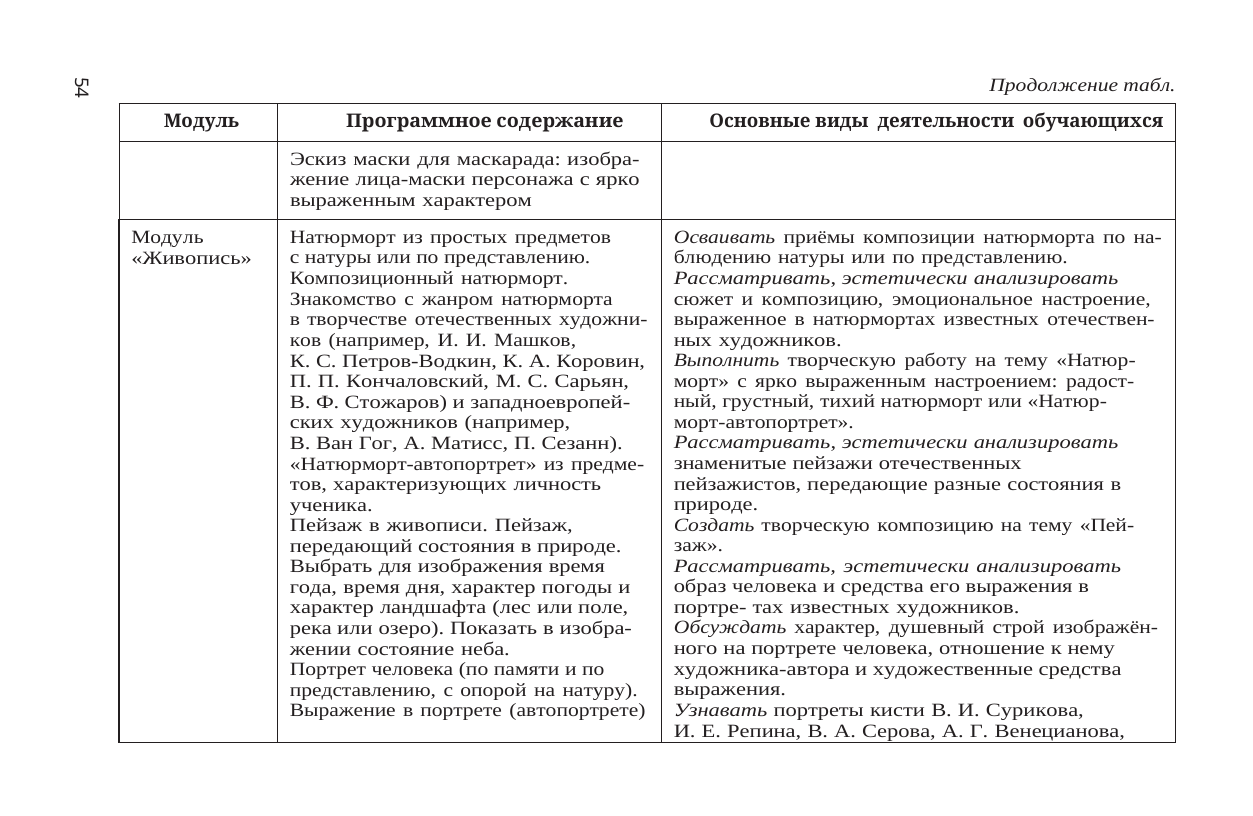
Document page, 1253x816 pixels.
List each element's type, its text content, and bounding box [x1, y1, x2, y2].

table_cell Эскиз маски для маскарада: изобра- жение лица-маски персонажа с ярко выраженным характером [278, 142, 661, 219]
table_cell [120, 142, 277, 219]
text Продолжение табл. [106, 74, 1175, 95]
table_header Программное содержание [278, 104, 661, 141]
table_cell Модуль «Живопись» [120, 220, 277, 742]
table_cell Натюрморт из простых предметов с натуры или по представлению. Композиционный натюрморт. Знакомство с жанром натюрморта в творчестве отечественных художни- ков (например, И. И. Машков, К. С. Петров-Водкин, К. А. Коровин, П. П. Кончаловский, М. С. Сарьян, В. Ф. Стожаров) и западноевропей- ских художников (например, В. Ван Гог, А. Матисс, П. Сезанн). «Натюрморт-автопортрет» из предме- тов, характеризующих личность ученика. Пейзаж в живописи. Пейзаж, передающий состояния в природе. Выбрать для изображения время года, время дня, характер погоды и характер ландшафта (лес или поле, река или озеро). Показать в изобра- жении состояние неба. Портрет человека (по памяти и по представлению, с опорой на натуру). Выражение в портрете (автопортрете) [278, 220, 661, 742]
table_header Модуль [120, 104, 277, 141]
table_cell [662, 142, 1175, 219]
table_cell Осваивать приёмы композиции натюрморта по на- блюдению натуры или по представлению. Рассматривать, эстетически анализировать сюжет и композицию, эмоциональное настроение, выраженное в натюрмортах известных отечествен- ных художников. Выполнить творческую работу на тему «Натюр- морт» с ярко выраженным настроением: радост- ный, грустный, тихий натюрморт или «Натюр- морт-автопортрет». Рассматривать, эстетически анализировать знаменитые пейзажи отечественных пейзажистов, передающие разные состояния в природе. Создать творческую композицию на тему «Пей- заж». Рассматривать, эстетически анализировать образ человека и средства его выражения в портре- тах известных художников. Обсуждать характер, душевный строй изображён- ного на портрете человека, отношение к нему художника-автора и художественные средства выражения. Узнавать портреты кисти В. И. Сурикова, И. Е. Репина, В. А. Серова, А. Г. Венецианова, [662, 220, 1175, 742]
table_header Основные виды деятельности обучающихся [662, 104, 1175, 141]
